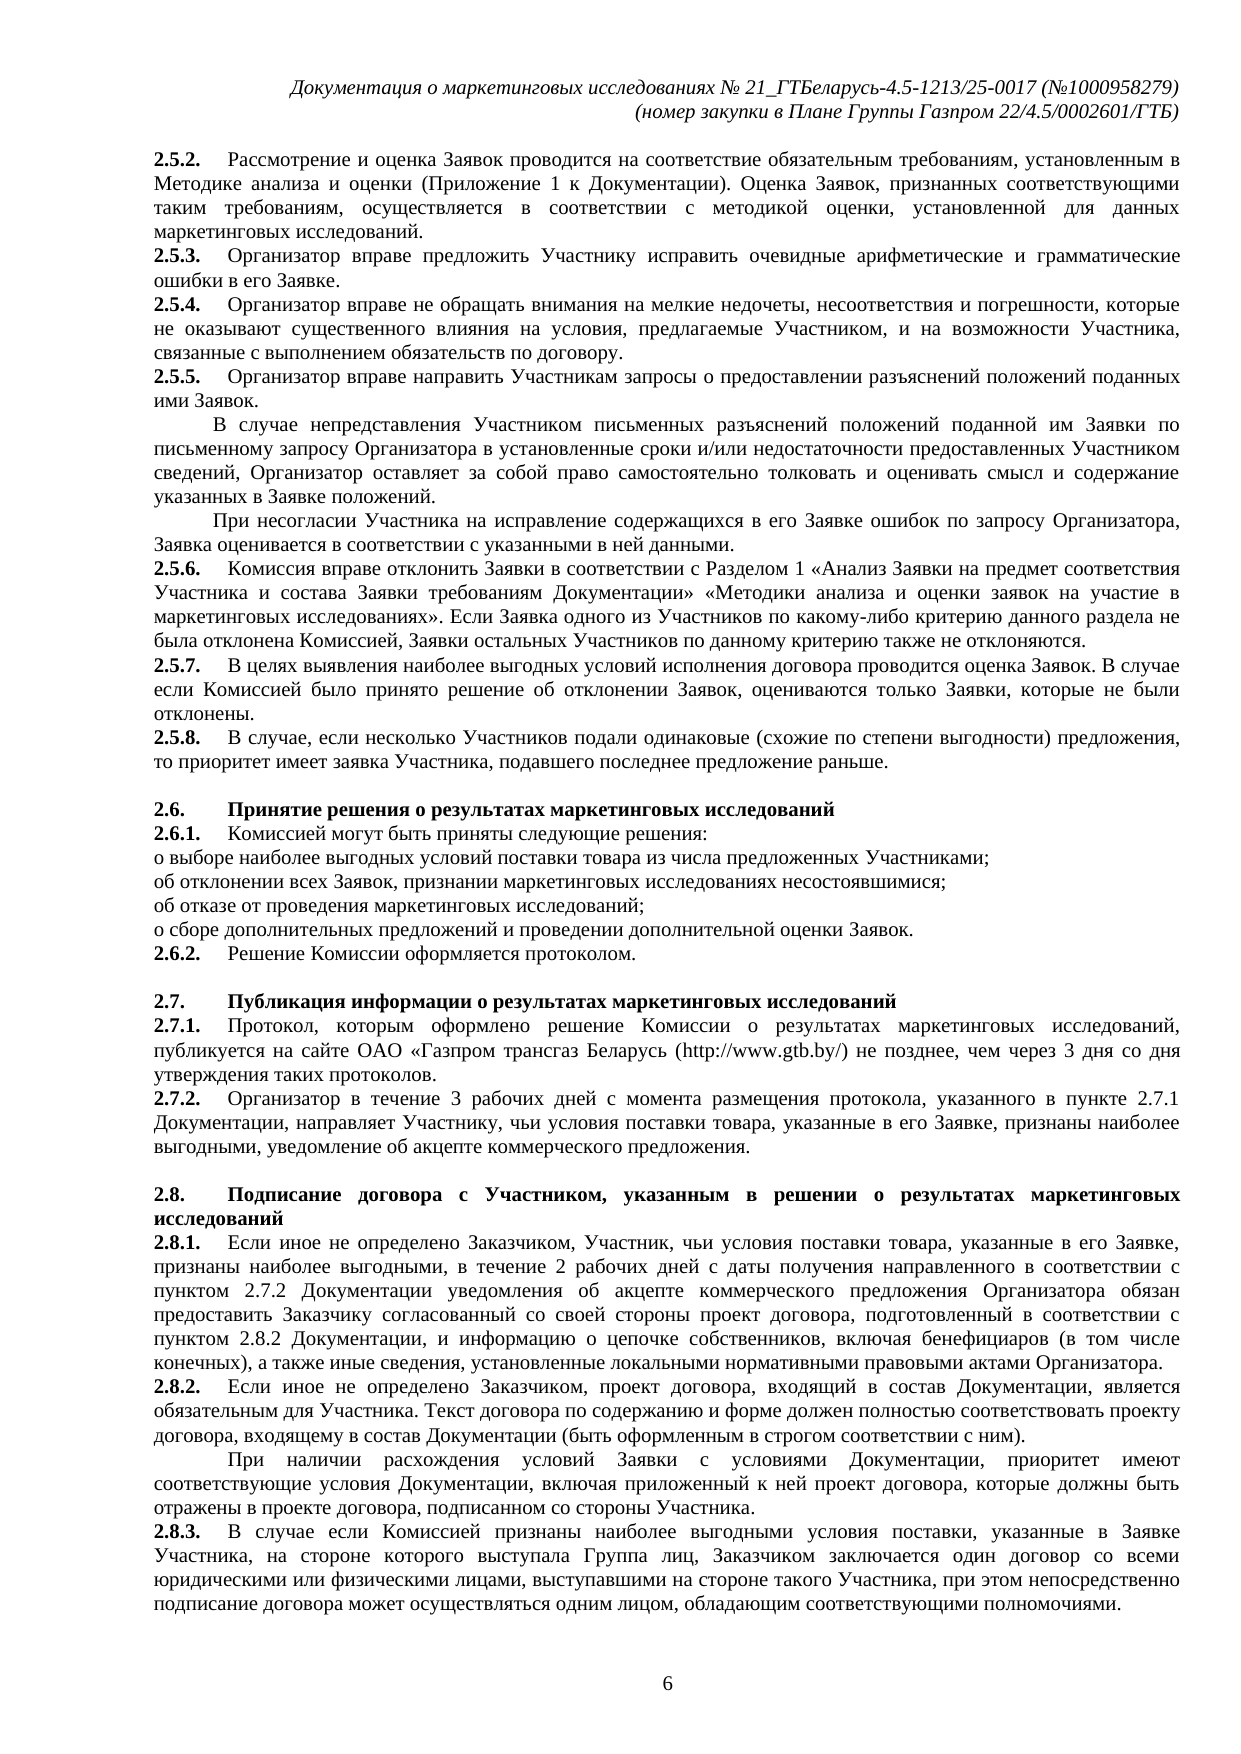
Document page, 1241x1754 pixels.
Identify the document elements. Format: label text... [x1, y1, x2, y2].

list Рассмотрение и оценка Заявок проводится на соответствие обязательным требованиям, установленным в Методике анализа и оценки (Приложение 1 к Документации). Оценка Заявок, признанных соответствующими таким требованиям, осуществляется в соответствии с методикой оценки, установленной для данных маркетинговых исследований. [153, 147, 1181, 243]
list Подписание договора с Участником, указанным в решении о результатах маркетинговых исследований [153, 1182, 1181, 1230]
text о сборе дополнительных предложений и проведении дополнительной оценки Заявок. [153, 917, 1181, 941]
list В случае, если несколько Участников подали одинаковые (схожие по степени выгодности) предложения, то приоритет имеет заявка Участника, подавшего последнее предложение раньше. [153, 725, 1181, 773]
list Комиссией могут быть приняты следующие решения: [153, 821, 1181, 845]
list Если иное не определено Заказчиком, Участник, чьи условия поставки товара, указанные в его Заявке, признаны наиболее выгодными, в течение 2 рабочих дней с даты получения направленного в соответствии с пунктом 2.7.2 Документации уведомления об акцепте коммерческого предложения Организатора обязан предоставить Заказчику согласованный со своей стороны проект договора, подготовленный в соответствии с пунктом 2.8.2 Документации, и информацию о цепочке собственников, включая бенефициаров (в том числе конечных), а также иные сведения, установленные локальными нормативными правовыми актами Организатора. [153, 1230, 1181, 1374]
list В случае если Комиссией признаны наиболее выгодными условия поставки, указанные в Заявке Участника, на стороне которого выступала Группа лиц, Заказчиком заключается один договор со всеми юридическими или физическими лицами, выступавшими на стороне такого Участника, при этом непосредственно подписание договора может осуществляться одним лицом, обладающим соответствующими полномочиями. [153, 1519, 1181, 1615]
list Организатор вправе не обращать внимания на мелкие недочеты, несоответствия и погрешности, которые не оказывают существенного влияния на условия, предлагаемые Участником, и на возможности Участника, связанные с выполнением обязательств по договору. [153, 292, 1181, 364]
text об отказе от проведения маркетинговых исследований; [153, 893, 1181, 917]
text В случае непредставления Участником письменных разъяснений положений поданной им Заявки по письменному запросу Организатора в установленные сроки и/или недостаточности предоставленных Участником сведений, Организатор оставляет за собой право самостоятельно толковать и оценивать смысл и содержание указанных в Заявке положений. [153, 412, 1181, 508]
list Принятие решения о результатах маркетинговых исследований [153, 797, 1181, 821]
text При несогласии Участника на исправление содержащихся в его Заявке ошибок по запросу Организатора, Заявка оценивается в соответствии с указанными в ней данными. [153, 508, 1181, 556]
list Решение Комиссии оформляется протоколом. [153, 941, 1181, 965]
list Если иное не определено Заказчиком, проект договора, входящий в состав Документации, является обязательным для Участника. Текст договора по содержанию и форме должен полностью соответствовать проекту договора, входящему в состав Документации (быть оформленным в строгом соответствии с ним). [153, 1374, 1181, 1447]
text о выборе наиболее выгодных условий поставки товара из числа предложенных Участниками; [153, 845, 1181, 869]
text При наличии расхождения условий Заявки с условиями Документации, приоритет имеют соответствующие условия Документации, включая приложенный к ней проект договора, которые должны быть отражены в проекте договора, подписанном со стороны Участника. [153, 1447, 1181, 1519]
list Комиссия вправе отклонить Заявки в соответствии с Разделом 1 «Анализ Заявки на предмет соответствия Участника и состава Заявки требованиям Документации» «Методики анализа и оценки заявок на участие в маркетинговых исследованиях». Если Заявка одного из Участников по какому-либо критерию данного раздела не была отклонена Комиссией, Заявки остальных Участников по данному критерию также не отклоняются. [153, 556, 1181, 652]
text об отклонении всех Заявок, признании маркетинговых исследованиях несостоявшимися; [153, 869, 1181, 893]
list Протокол, которым оформлено решение Комиссии о результатах маркетинговых исследований, публикуется на сайте ОАО «Газпром трансгаз Беларусь (http://www.gtb.by/) не позднее, чем через 3 дня со дня утверждения таких протоколов. [153, 1013, 1181, 1086]
list Организатор вправе предложить Участнику исправить очевидные арифметические и грамматические ошибки в его Заявке. [153, 243, 1181, 292]
list Публикация информации о результатах маркетинговых исследований [153, 989, 1181, 1013]
list В целях выявления наиболее выгодных условий исполнения договора проводится оценка Заявок. В случае если Комиссией было принято решение об отклонении Заявок, оцениваются только Заявки, которые не были отклонены. [153, 652, 1181, 725]
list Организатор в течение 3 рабочих дней с момента размещения протокола, указанного в пункте 2.7.1 Документации, направляет Участнику, чьи условия поставки товара, указанные в его Заявке, признаны наиболее выгодными, уведомление об акцепте коммерческого предложения. [153, 1086, 1181, 1158]
list Организатор вправе направить Участникам запросы о предоставлении разъяснений положений поданных ими Заявок. [153, 364, 1181, 412]
